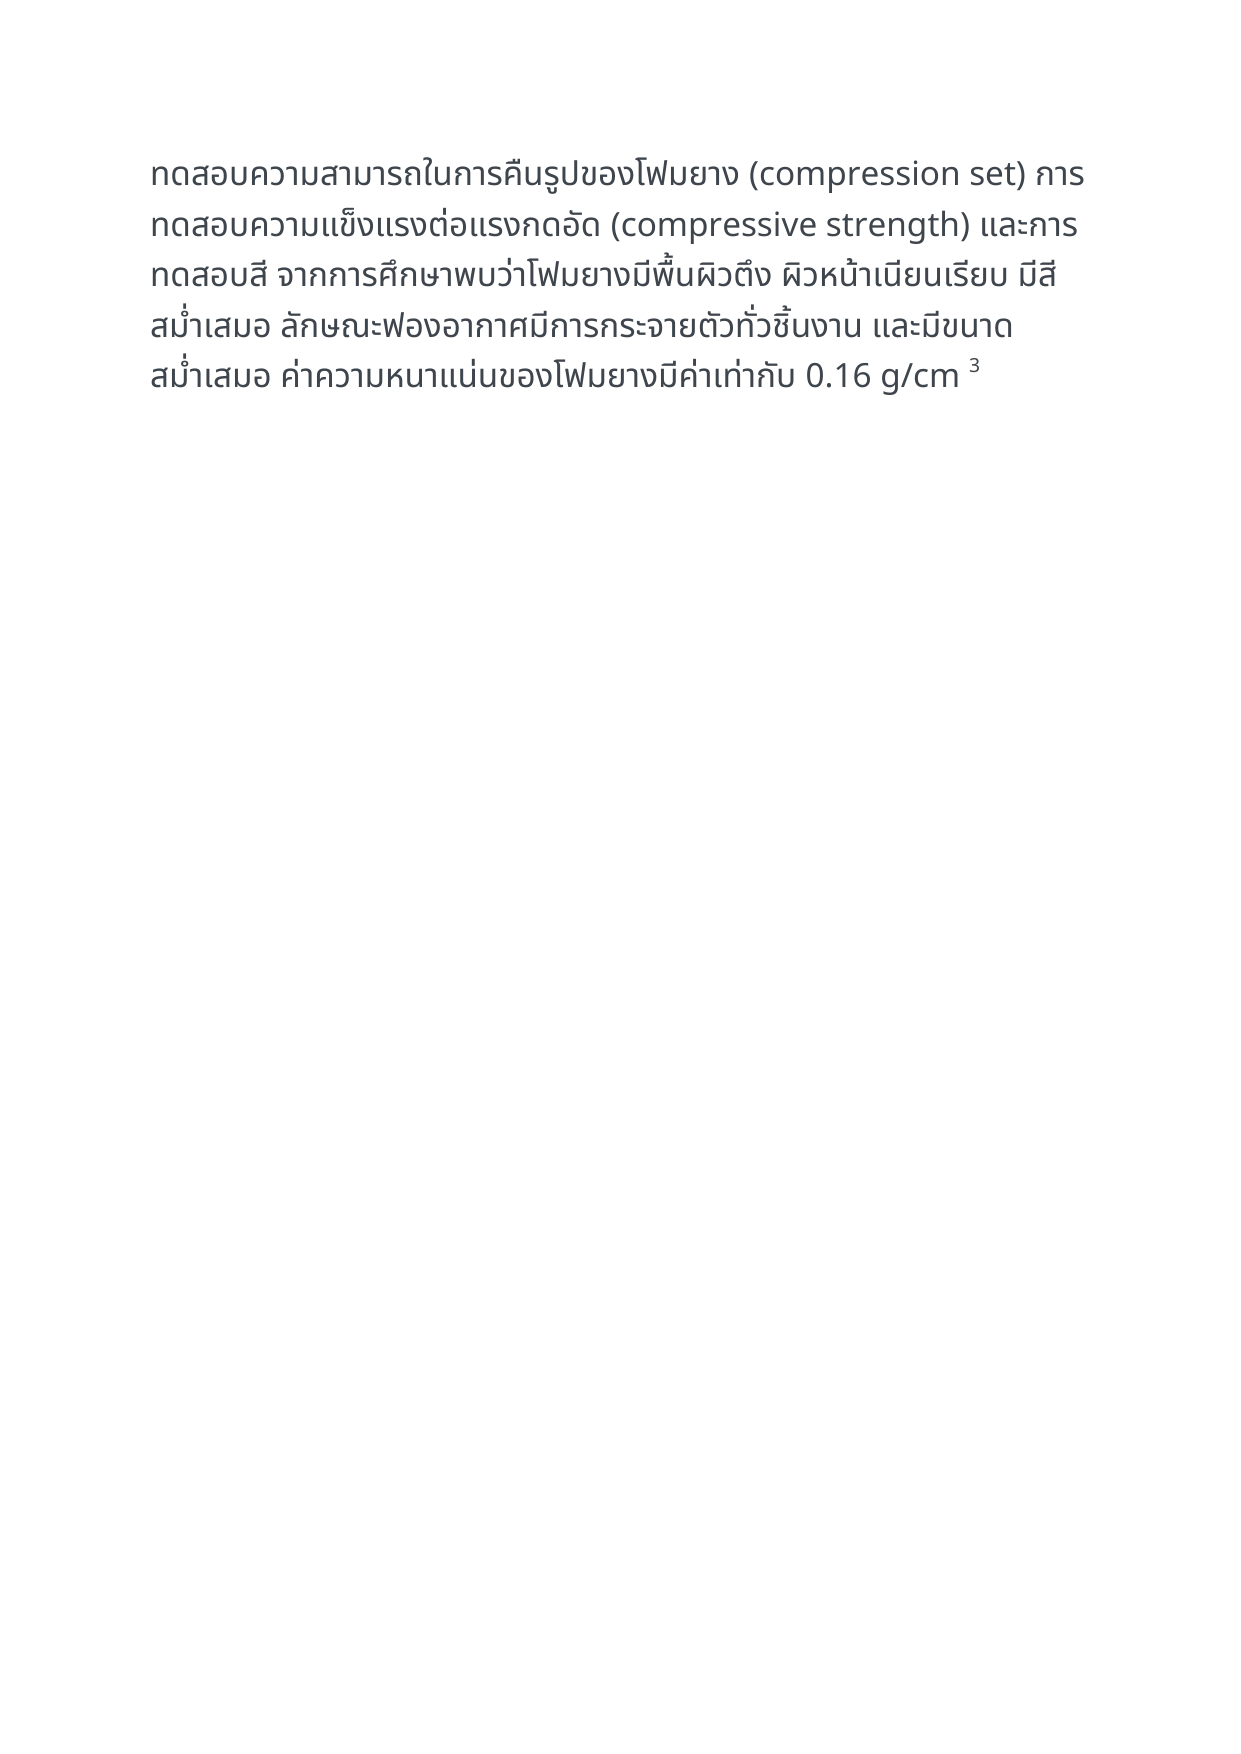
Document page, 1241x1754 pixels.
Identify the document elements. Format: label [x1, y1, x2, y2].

text [150, 150, 1090, 403]
